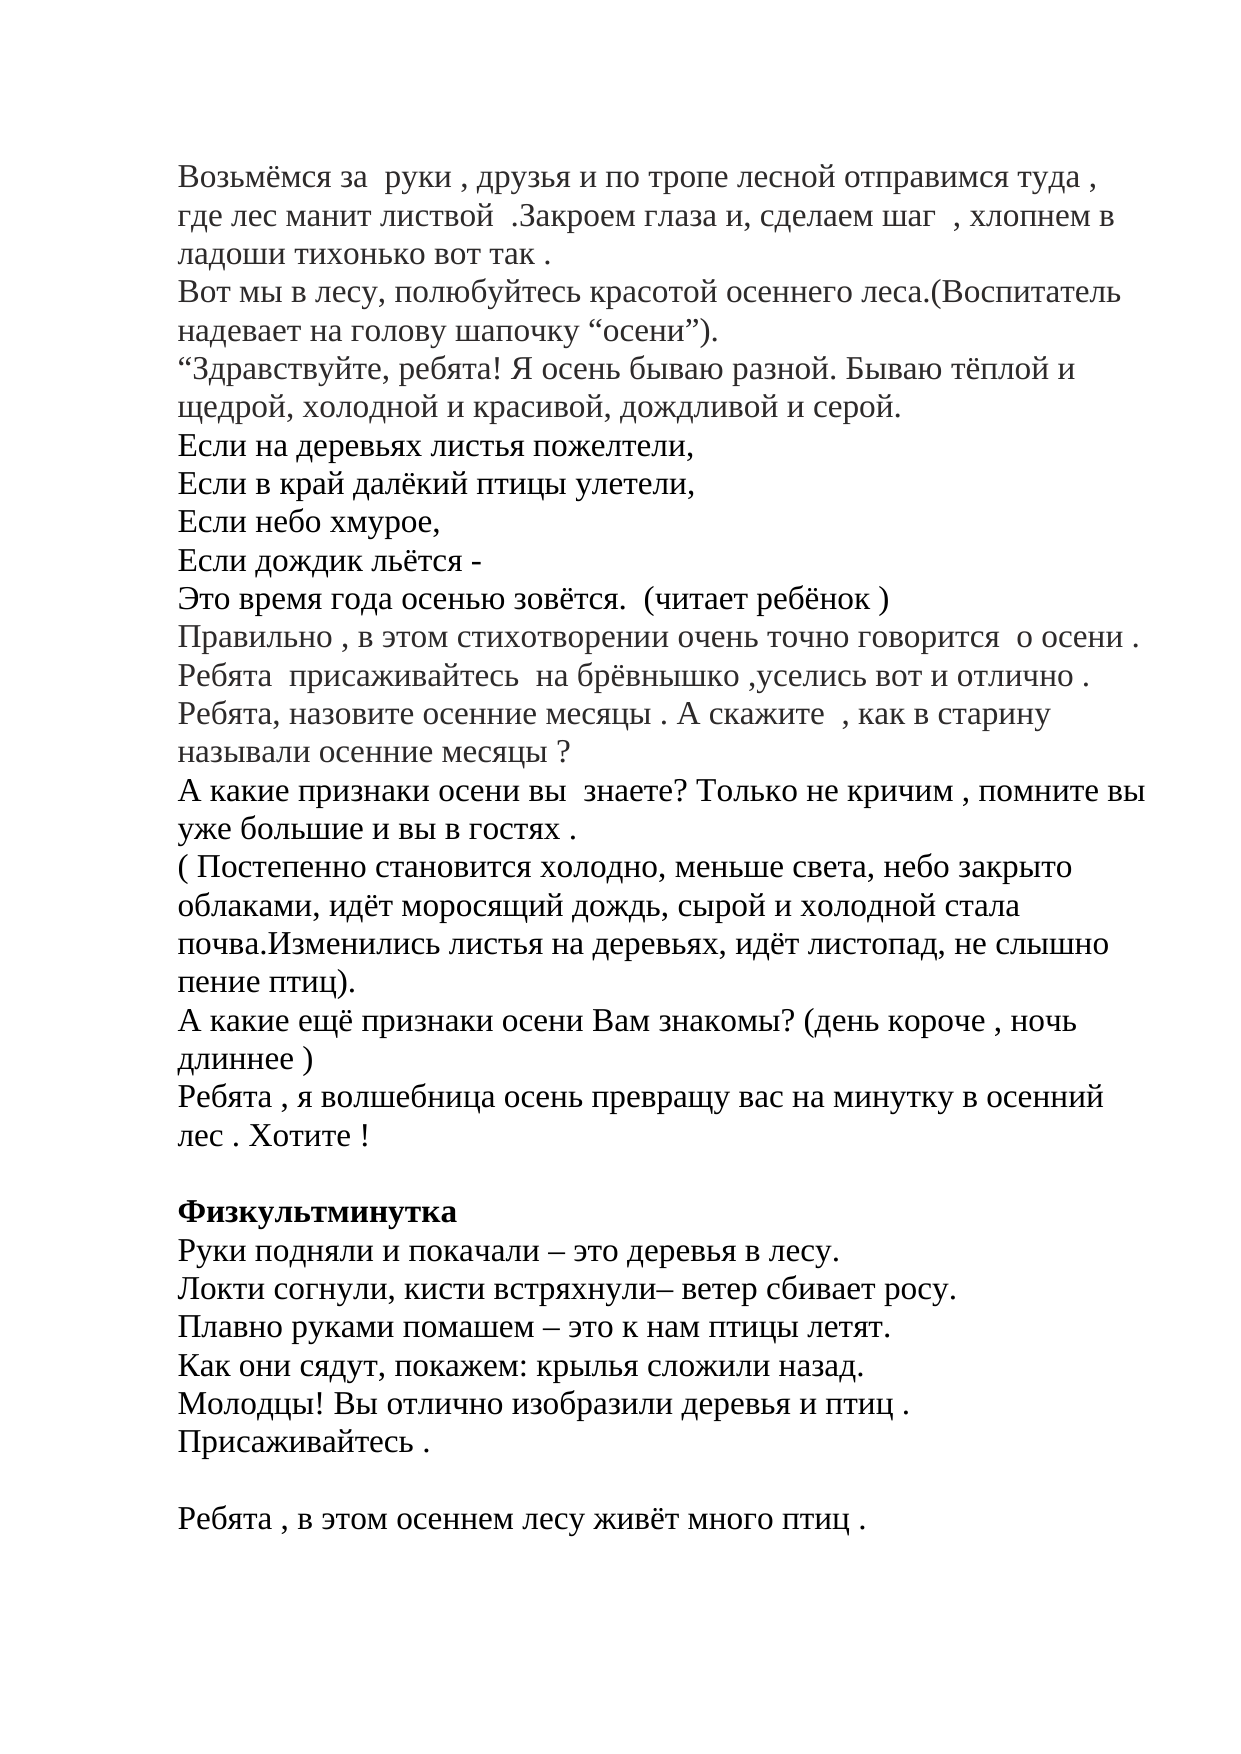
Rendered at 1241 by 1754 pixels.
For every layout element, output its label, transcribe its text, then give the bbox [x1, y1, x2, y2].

text Ребята, назовите осенние месяцы . А скажите , как в старину называли осенние месяцы ? [177, 693, 1152, 770]
text “Здравствуйте, ребята! Я осень бываю разной. Бываю тёплой и щедрой, холодной и красивой, дождливой и серой. [177, 348, 1152, 425]
text ( Постепенно становится холодно, меньше света, небо закрыто облаками, идёт моросящий дождь, сырой и холодной стала почва.Изменились листья на деревьях, идёт листопад, не слышно пение птиц). [177, 846, 1152, 1000]
text Молодцы! Вы отлично изобразили деревья и птиц . Присаживайтесь . [177, 1383, 1152, 1460]
text А какие ещё признаки осени Вам знакомы? (день короче , ночь длиннее ) [177, 1000, 1152, 1076]
text Вот мы в лесу, полюбуйтесь красотой осеннего леса.(Воспитатель надевает на голову шапочку “осени”). [177, 271, 1152, 348]
text Возьмёмся за руки , друзья и по тропе лесной отправимся туда , [177, 156, 1152, 195]
text Если в край далёкий птицы улетели, [177, 463, 1152, 501]
text Если небо хмурое, [177, 501, 1152, 540]
text Это время года осенью зовётся. (читает ребёнок ) [177, 578, 1152, 616]
text Локти согнули, кисти встряхнули– ветер сбивает росу. [177, 1268, 1152, 1306]
text Физкультминутка [177, 1191, 1152, 1230]
text Ребята , в этом осеннем лесу живёт много птиц . [177, 1498, 1152, 1536]
text Правильно , в этом стихотворении очень точно говорится о осени . [177, 616, 1152, 655]
text Руки подняли и покачали – это деревья в лесу. [177, 1230, 1152, 1268]
text А какие признаки осени вы знаете? Только не кричим , помните вы уже большие и вы в гостях . [177, 770, 1152, 846]
text Плавно руками помашем – это к нам птицы летят. [177, 1306, 1152, 1345]
text ладоши тихонько вот так . [177, 233, 1152, 271]
text Если дождик льётся - [177, 540, 1152, 578]
text Если на деревьях листья пожелтели, [177, 425, 1152, 463]
text Ребята , я волшебница осень превращу вас на минутку в осенний лес . Хотите ! [177, 1076, 1152, 1153]
text Ребята присаживайтесь на брёвнышко ,уселись вот и отлично . [177, 655, 1152, 693]
text Как они сядут, покажем: крылья сложили назад. [177, 1345, 1152, 1383]
text где лес манит листвой .Закроем глаза и, сделаем шаг , хлопнем в [177, 195, 1152, 233]
